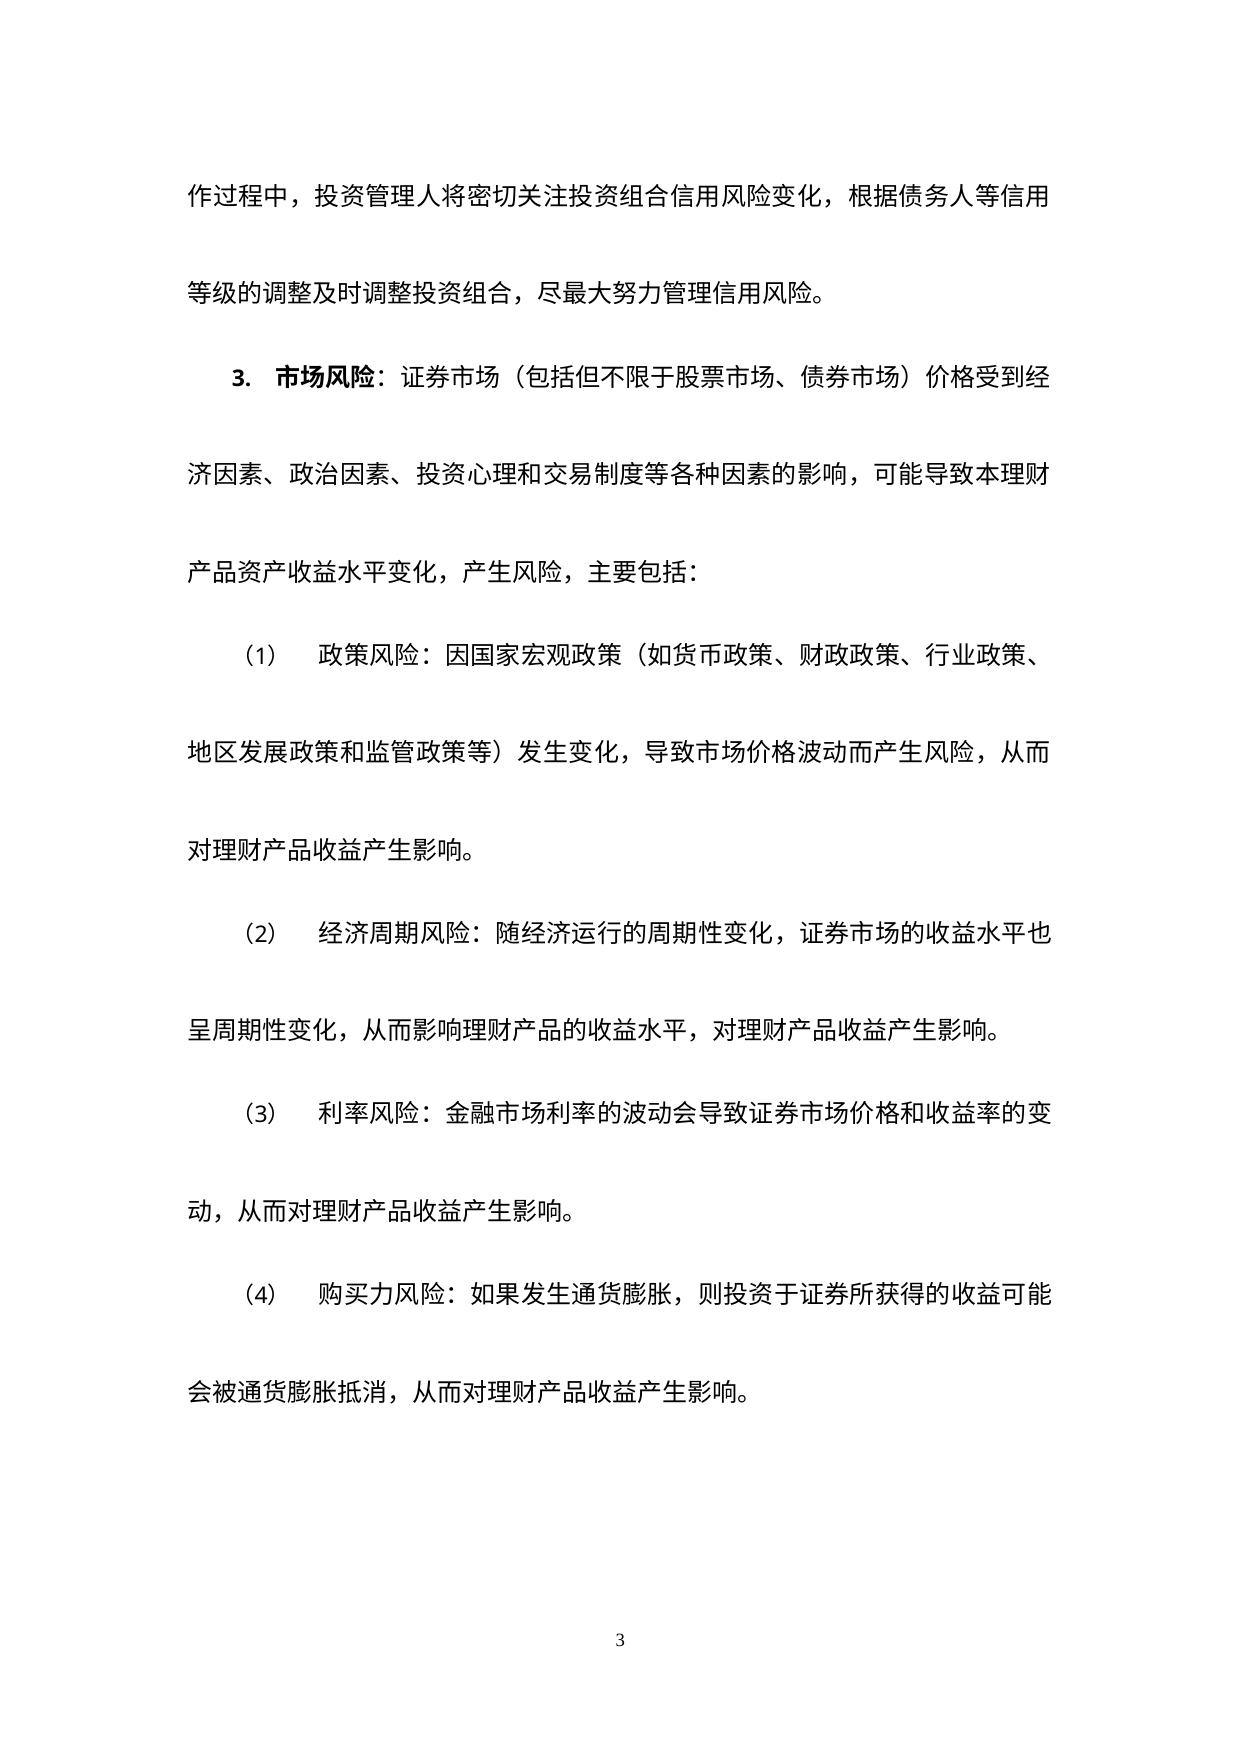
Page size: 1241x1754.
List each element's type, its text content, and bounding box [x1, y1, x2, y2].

list 利率风险：金融市场利率的波动会导致证券市场价格和收益率的变动，从而对理财产品收益产生影响。 [187, 1079, 1053, 1242]
list 市场风险：证券市场（包括但不限于股票市场、债券市场）价格受到经济因素、政治因素、投资心理和交易制度等各种因素的影响，可能导致本理财产品资产收益水平变化，产生风险，主要包括： [187, 343, 1053, 603]
list 政策风险：因国家宏观政策（如货币政策、财政政策、行业政策、地区发展政策和监管政策等）发生变化，导致市场价格波动而产生风险，从而对理财产品收益产生影响。 [187, 621, 1053, 881]
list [187, 162, 1053, 324]
list 经济周期风险：随经济运行的周期性变化，证券市场的收益水平也呈周期性变化，从而影响理财产品的收益水平，对理财产品收益产生影响。 [187, 899, 1053, 1061]
list 购买力风险：如果发生通货膨胀，则投资于证券所获得的收益可能会被通货膨胀抵消，从而对理财产品收益产生影响。 [187, 1260, 1053, 1423]
